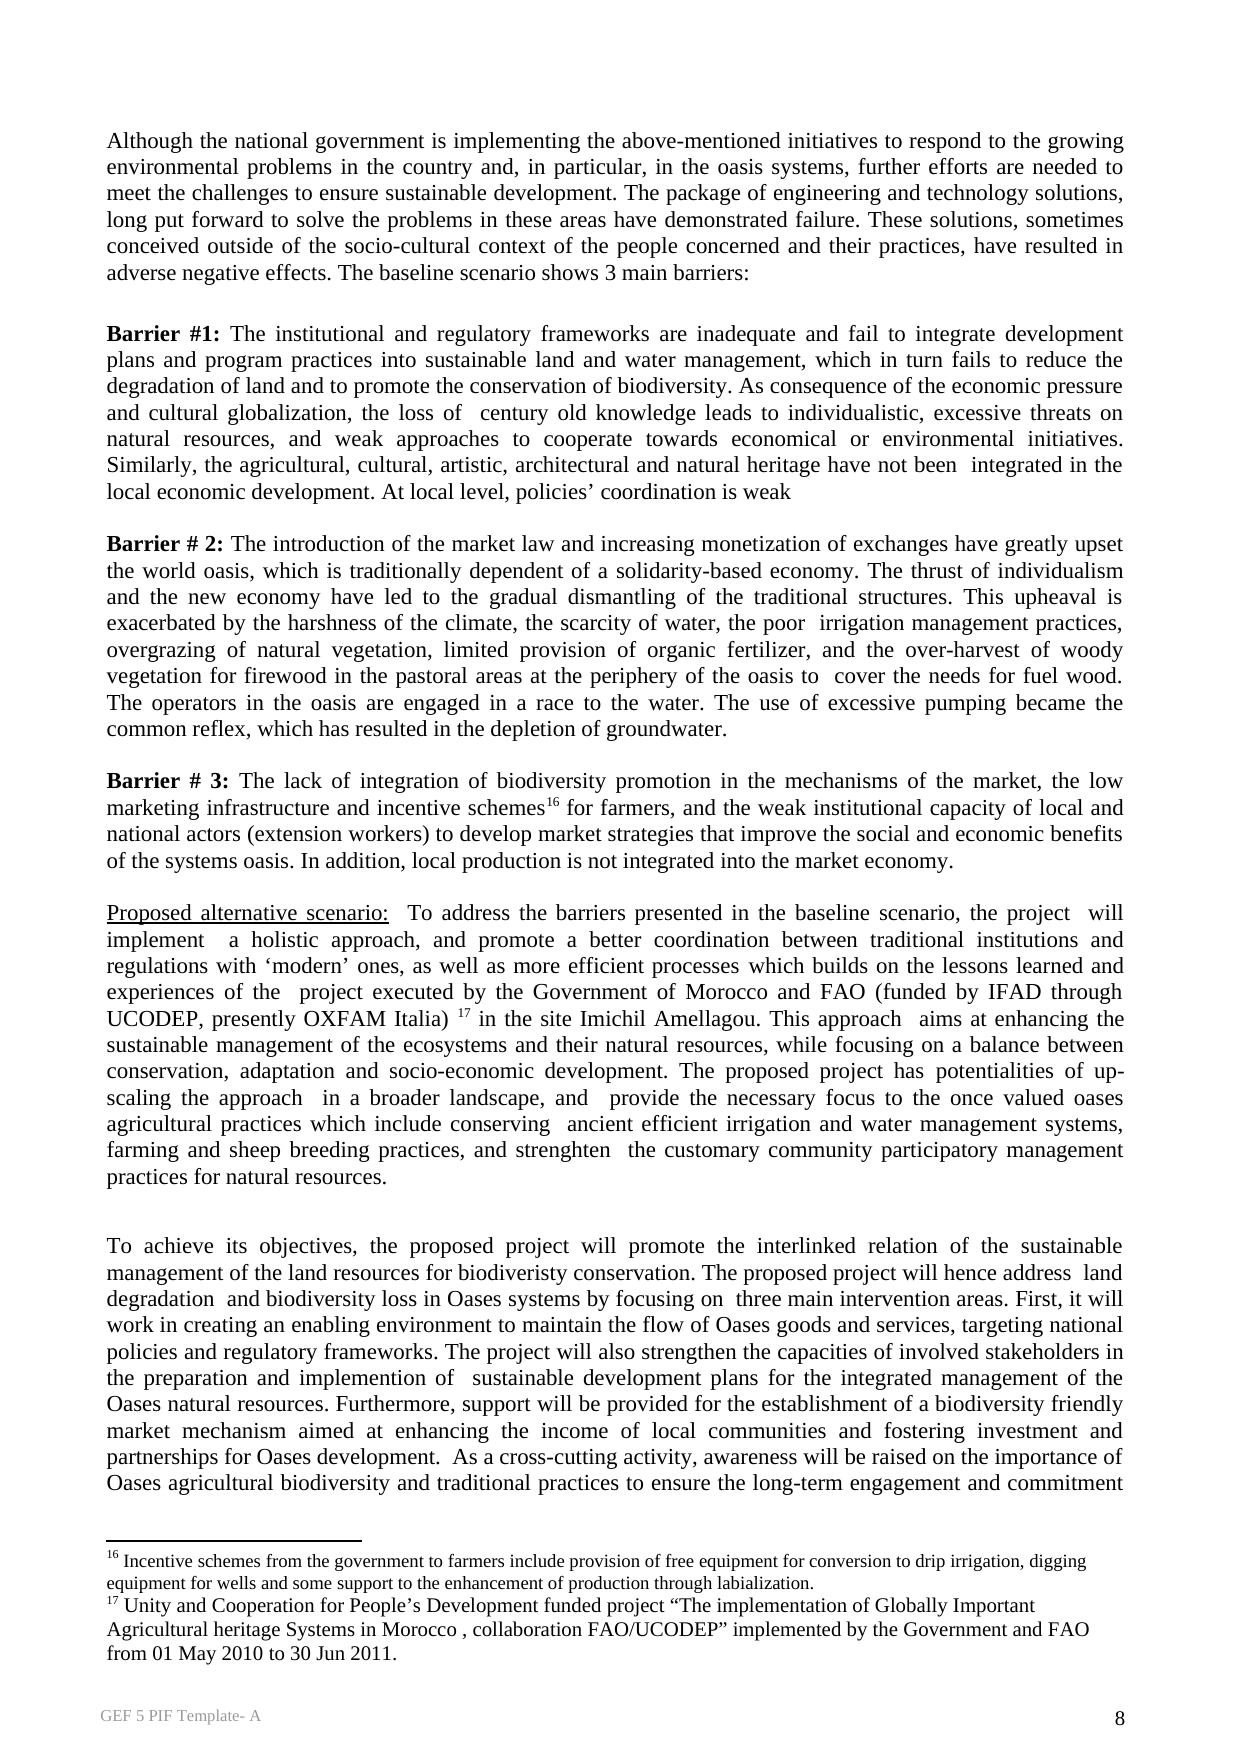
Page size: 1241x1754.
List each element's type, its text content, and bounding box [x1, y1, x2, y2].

text Although the national government is implementing the above-mentioned initiatives to respond to the growing environmental problems in the country and, in particular, in the oasis systems, further efforts are needed to meet the challenges to ensure sustainable development. The package of engineering and technology solutions, long put forward to solve the problems in these areas have demonstrated failure. These solutions, sometimes conceived outside of the socio-cultural context of the people concerned and their practices, have resulted in adverse negative effects. The baseline scenario shows 3 main barriers: [106, 127, 1125, 285]
text Barrier #1: The institutional and regulatory frameworks are inadequate and fail to integrate development plans and program practices into sustainable land and water management, which in turn fails to reduce the degradation of land and to promote the conservation of biodiversity. As consequence of the economic pressure and cultural globalization, the loss of century old knowledge leads to individualistic, excessive threats on natural resources, and weak approaches to cooperate towards economical or environmental initiatives. Similarly, the agricultural, cultural, artistic, architectural and natural heritage have not been integrated in the local economic development. At local level, policies’ coordination is weak [106, 319, 1125, 504]
text Barrier # 3: The lack of integration of biodiversity promotion in the mechanisms of the market, the low marketing infrastructure and incentive schemes for farmers, and the weak institutional capacity of local and national actors (extension workers) to develop market strategies that improve the social and economic benefits of the systems oasis. In addition, local production is not integrated into the market economy. [106, 768, 1125, 873]
text Proposed alternative scenario: To address the barriers presented in the baseline scenario, the project will implement a holistic approach, and promote a better coordination between traditional institutions and regulations with ‘modern’ ones, as well as more efficient processes which builds on the lessons learned and experiences of the project executed by the Government of Morocco and FAO (funded by IFAD through UCODEP, presently OXFAM Italia) in the site Imichil Amellagou. This approach aims at enhancing the sustainable management of the ecosystems and their natural resources, while focusing on a balance between conservation, adaptation and socio-economic development. The proposed project has potentialities of up-scaling the approach in a broader landscape, and provide the necessary focus to the once valued oases agricultural practices which include conserving ancient efficient irrigation and water management systems, farming and sheep breeding practices, and strenghten the customary community participatory management practices for natural resources. [106, 899, 1125, 1189]
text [106, 1232, 1125, 1496]
text Barrier # 2: The introduction of the market law and increasing monetization of exchanges have greatly upset the world oasis, which is traditionally dependent of a solidarity-based economy. The thrust of individualism and the new economy have led to the gradual dismantling of the traditional structures. This upheaval is exacerbated by the harshness of the climate, the scarcity of water, the poor irrigation management practices, overgrazing of natural vegetation, limited provision of organic fertilizer, and the over-harvest of woody vegetation for firewood in the pastoral areas at the periphery of the oasis to cover the needs for fuel wood. The operators in the oasis are engaged in a race to the water. The use of excessive pumping became the common reflex, which has resulted in the depletion of groundwater. [106, 530, 1125, 741]
